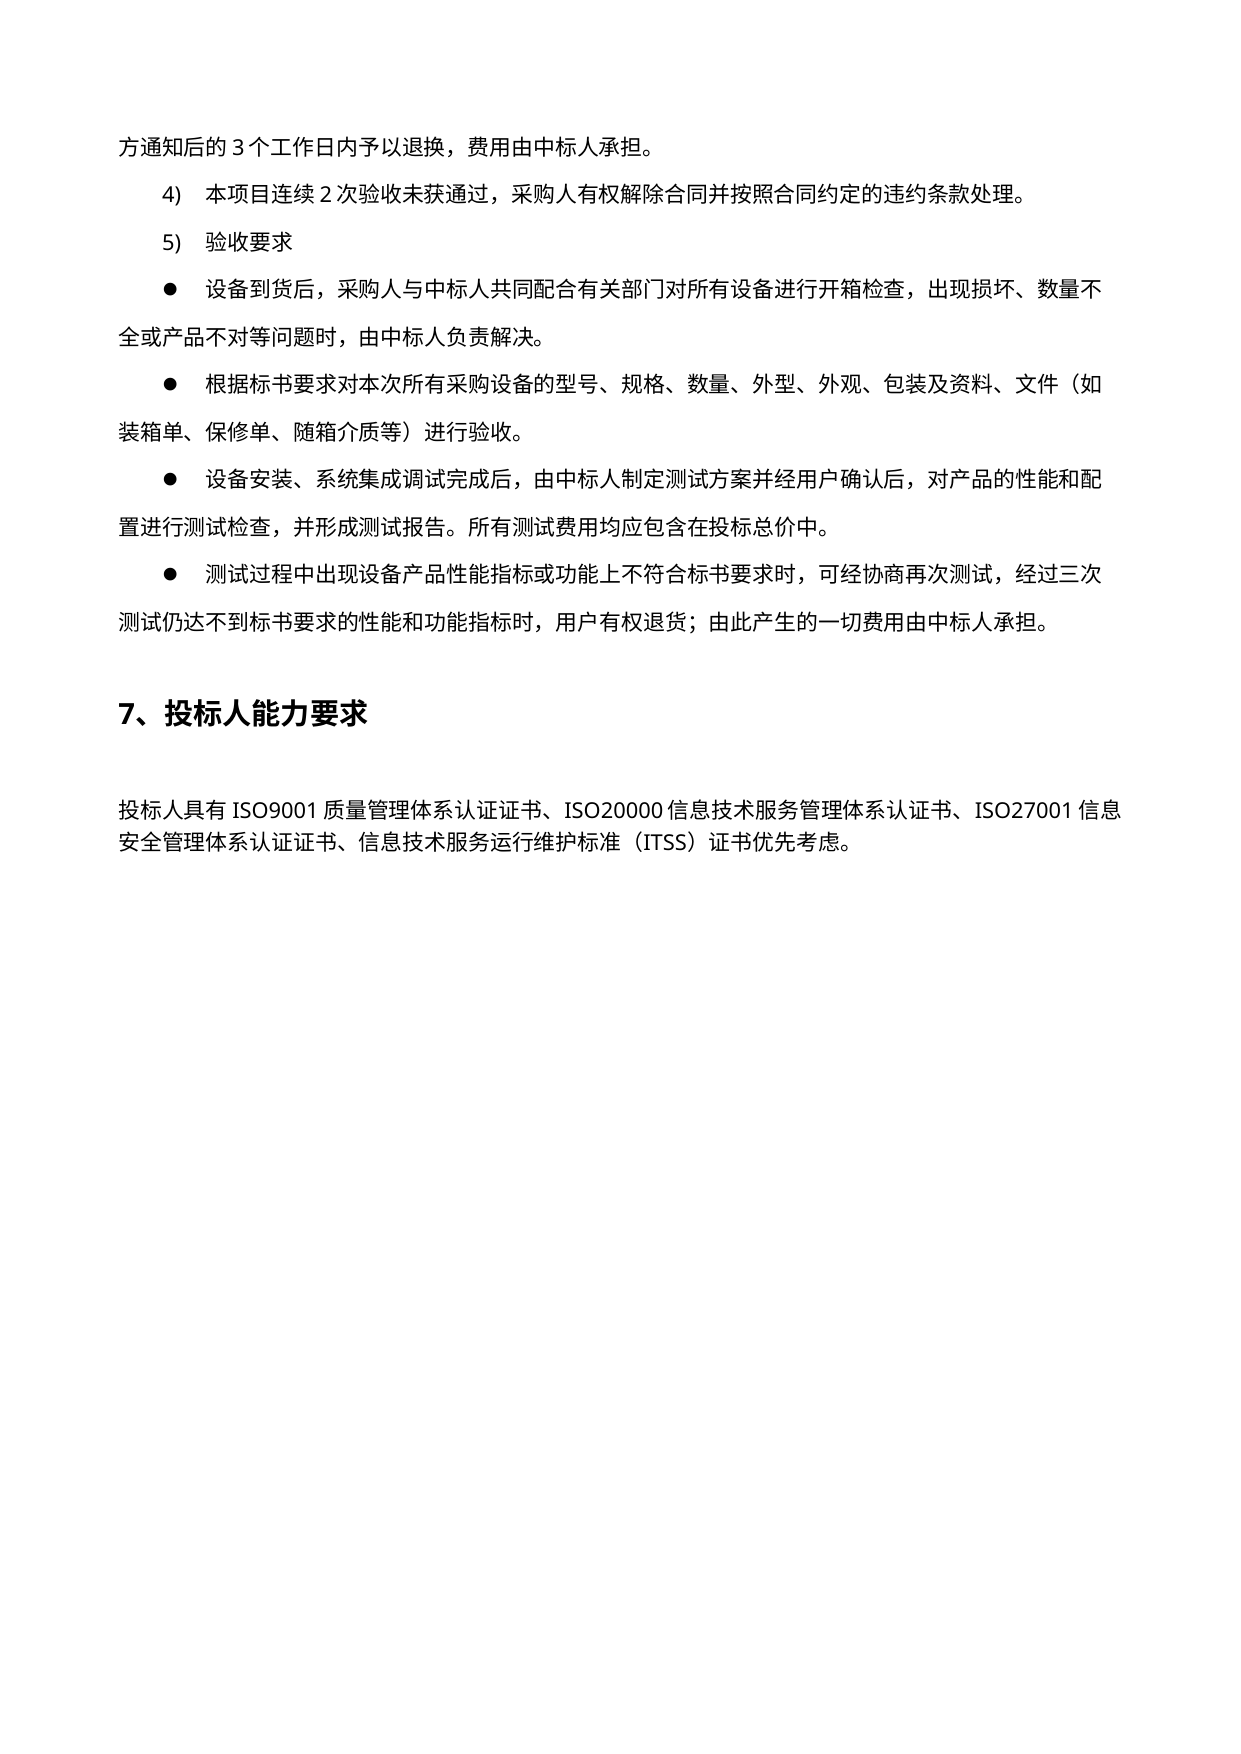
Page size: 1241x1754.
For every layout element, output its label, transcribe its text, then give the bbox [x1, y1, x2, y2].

list 验收要求 [118, 225, 1122, 256]
list 设备到货后，采购人与中标人共同配合有关部门对所有设备进行开箱检查，出现损坏、数量不全或产品不对等问题时，由中标人负责解决。 [118, 272, 1122, 351]
list 本项目连续2次验收未获通过，采购人有权解除合同并按照合同约定的违约条款处理。 [118, 177, 1122, 209]
subtitle 7、投标人能力要求 [118, 679, 1122, 744]
list 根据标书要求对本次所有采购设备的型号、规格、数量、外型、外观、包装及资料、文件（如装箱单、保修单、随箱介质等）进行验收。 [118, 367, 1122, 446]
text 投标人具有ISO9001质量管理体系认证证书、ISO20000信息技术服务管理体系认证书、ISO27001信息安全管理体系认证证书、信息技术服务运行维护标准（ITSS）证书优先考虑。 [118, 793, 1122, 858]
list 测试过程中出现设备产品性能指标或功能上不符合标书要求时，可经协商再次测试，经过三次测试仍达不到标书要求的性能和功能指标时，用户有权退货；由此产生的一切费用由中标人承担。 [118, 557, 1122, 636]
list 设备安装、系统集成调试完成后，由中标人制定测试方案并经用户确认后，对产品的性能和配置进行测试检查，并形成测试报告。所有测试费用均应包含在投标总价中。 [118, 462, 1122, 541]
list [118, 129, 1122, 161]
